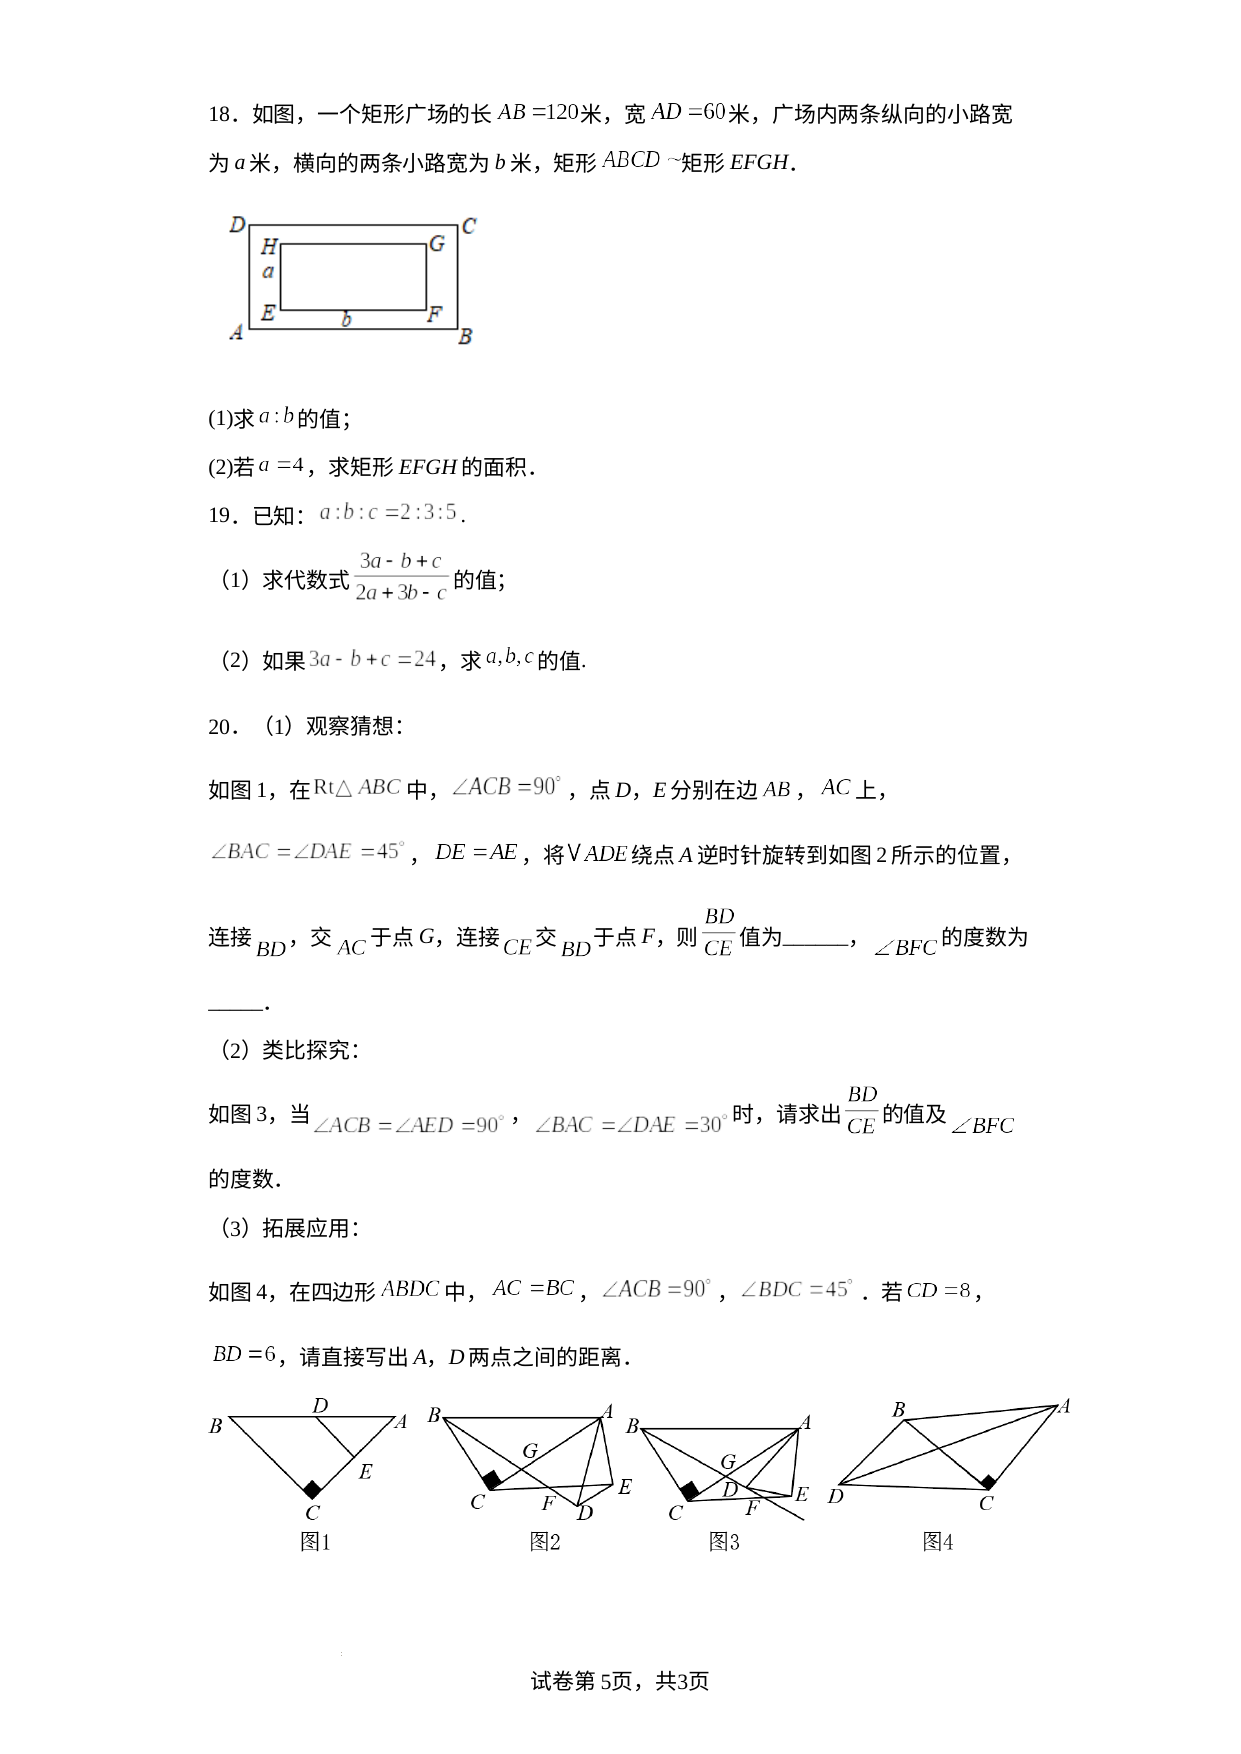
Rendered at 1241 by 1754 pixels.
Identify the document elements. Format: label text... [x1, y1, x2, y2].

text 如图1，在中，，点D，E分别在边，上，，，将绕点A逆时针旋转到如图2所示的位置，连接，交于点G，连接交于点F，则值为______，的度数为_____． [208, 757, 1032, 1017]
text （3）拓展应用： [208, 1210, 1032, 1243]
text 20．（1）观察猜想： [208, 708, 1032, 741]
picture [208, 194, 501, 368]
picture [208, 1388, 1074, 1556]
text 如图4，在四边形中，，，．若，，请直接写出A，D两点之间的距离． [208, 1259, 1032, 1372]
text (2)若，求矩形EFGH的面积． [208, 450, 1032, 482]
text （2）如果，求的值. [208, 627, 1032, 692]
text (1)求的值； [208, 402, 1032, 434]
text （1）求代数式的值； [208, 547, 1032, 612]
text 如图3，当，时，请求出的值及的度数． [208, 1081, 1032, 1194]
text 19．已知：. [208, 498, 1032, 531]
text （2）类比探究： [208, 1032, 1032, 1065]
text 18．如图，一个矩形广场的长米，宽米，广场内两条纵向的小路宽为a米，横向的两条小路宽为b米，矩形矩形EFGH． [208, 97, 1032, 178]
